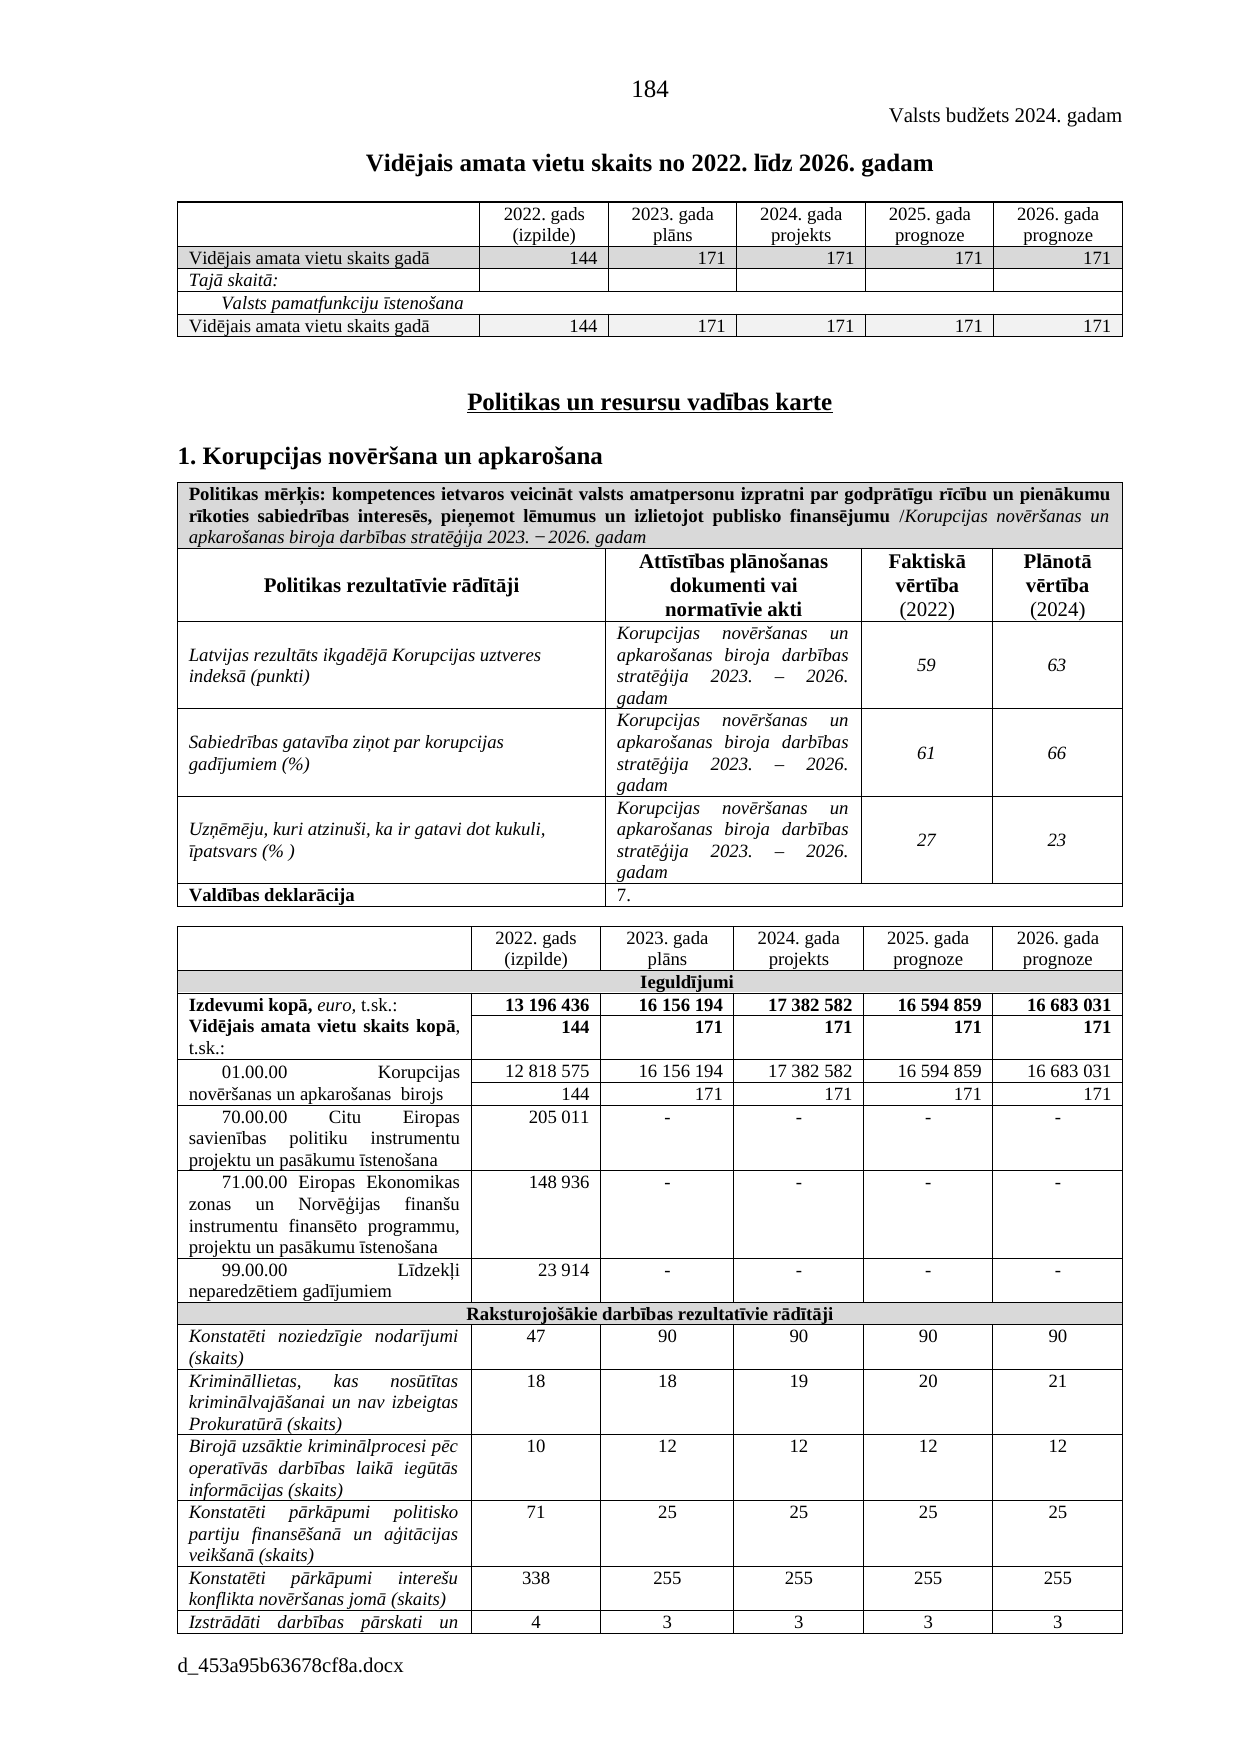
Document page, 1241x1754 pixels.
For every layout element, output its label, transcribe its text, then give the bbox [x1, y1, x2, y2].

table_header 2026. gada prognoze [994, 203, 1122, 246]
table_cell Plānotā vērtība (2024) [993, 549, 1122, 621]
table_header 2024. gada projekts [734, 927, 863, 970]
table_cell Korupcijas novēršanas un apkarošanas biroja darbības stratēģija 2023. – 2026. gadam [606, 709, 861, 796]
table_cell 171 [737, 315, 865, 336]
table_cell 23 914 [472, 1259, 600, 1302]
table_cell Korupcijas novēršanas un apkarošanas biroja darbības stratēģija 2023. – 2026. gadam [606, 622, 861, 708]
table_cell 255 [993, 1567, 1122, 1610]
table_cell - [864, 1171, 992, 1258]
table_cell [994, 269, 1122, 291]
table_cell 16 594 859 [864, 1060, 992, 1082]
table_cell 171 [994, 315, 1122, 336]
table_cell 27 [862, 797, 992, 883]
table_cell 12 [993, 1435, 1122, 1500]
table_cell 171 [734, 1083, 863, 1104]
table_cell 71.00.00 Eiropas Ekonomikas zonas un Norvēģijas finanšu instrumentu finansēto programmu, projektu un pasākumu īstenošana [178, 1171, 471, 1258]
table_cell - [993, 1171, 1122, 1258]
table_header 2022. gads (izpilde) [472, 927, 600, 970]
table_cell 144 [472, 1016, 600, 1059]
table_cell 255 [601, 1567, 733, 1610]
text Vidējais amata vietu skaits no 2022. līdz 2026. gadam [177, 148, 1122, 176]
table_cell - [864, 1259, 992, 1302]
table_cell 12 [734, 1435, 863, 1500]
table_cell Konstatēti noziedzīgie nodarījumi (skaits) [178, 1325, 471, 1368]
table_cell 70.00.00 Citu Eiropas savienības politiku instrumentu projektu un pasākumu īstenošana [178, 1106, 471, 1170]
table_cell Vidējais amata vietu skaits gadā [178, 315, 479, 336]
table_cell 16 594 859 [864, 994, 992, 1015]
table_cell 20 [864, 1370, 992, 1434]
text Politikas un resursu vadības karte [177, 387, 1122, 416]
table_cell 4 [472, 1611, 600, 1632]
table_cell 148 936 [472, 1171, 600, 1258]
table_cell 171 [866, 315, 993, 336]
table_cell Korupcijas novēršanas un apkarošanas biroja darbības stratēģija 2023. – 2026. gadam [606, 797, 861, 883]
table_cell - [993, 1106, 1122, 1170]
table_cell - [993, 1259, 1122, 1302]
table_cell Raksturojošākie darbības rezultatīvie rādītāji [178, 1303, 1122, 1324]
table_cell 90 [601, 1325, 733, 1368]
table_header [178, 203, 479, 246]
table_header 2025. gada prognoze [864, 927, 992, 970]
table_header 2022. gads (izpilde) [480, 203, 608, 246]
table_cell 61 [862, 709, 992, 796]
table_cell 90 [993, 1325, 1122, 1368]
table_cell Konstatēti pārkāpumi interešu konflikta novēršanas jomā (skaits) [178, 1567, 471, 1610]
table_cell 7. [606, 884, 1122, 906]
table_cell Birojā uzsāktie kriminālprocesi pēc operatīvās darbības laikā iegūtās informācijas (skaits) [178, 1435, 471, 1500]
table_cell 99.00.00 Līdzekļi neparedzētiem gadījumiem [178, 1259, 471, 1302]
table_cell 3 [734, 1611, 863, 1632]
table_cell 63 [993, 622, 1122, 708]
table_cell Faktiskā vērtība (2022) [862, 549, 992, 621]
table_cell 21 [993, 1370, 1122, 1434]
table_cell 255 [734, 1567, 863, 1610]
table_cell Latvijas rezultāts ikgadējā Korupcijas uztveres indeksā (punkti) [178, 622, 605, 708]
table_cell Krimināllietas, kas nosūtītas kriminālvajāšanai un nav izbeigtas Prokuratūrā (skaits) [178, 1370, 471, 1434]
table_cell Valsts pamatfunkciju īstenošana [178, 292, 1122, 313]
table_cell 171 [864, 1083, 992, 1104]
table_cell 18 [472, 1370, 600, 1434]
table_cell - [864, 1106, 992, 1170]
text 1. Korupcijas novēršana un apkarošana [177, 441, 1122, 469]
table_cell 144 [480, 315, 608, 336]
table_cell 144 [472, 1083, 600, 1104]
table_cell 59 [862, 622, 992, 708]
table_cell 90 [864, 1325, 992, 1368]
table_cell 144 [480, 247, 608, 268]
table_cell 12 818 575 [472, 1060, 600, 1082]
table_cell 18 [601, 1370, 733, 1434]
table_header 2025. gada prognoze [866, 203, 993, 246]
table_cell Sabiedrības gatavība ziņot par korupcijas gadījumiem (%) [178, 709, 605, 796]
table_cell 66 [993, 709, 1122, 796]
table_cell 3 [864, 1611, 992, 1632]
table_cell 171 [601, 1016, 733, 1059]
table_cell 16 156 194 [601, 994, 733, 1015]
table_cell 90 [734, 1325, 863, 1368]
table_cell 171 [609, 315, 736, 336]
table_cell 338 [472, 1567, 600, 1610]
table_cell Ieguldījumi [178, 971, 1122, 992]
table_header 2024. gada projekts [737, 203, 865, 246]
table_cell 23 [993, 797, 1122, 883]
table_cell Valdības deklarācija [178, 884, 605, 906]
table_cell 171 [866, 247, 993, 268]
table_cell - [601, 1259, 733, 1302]
table_cell 12 [601, 1435, 733, 1500]
table_cell 16 156 194 [601, 1060, 733, 1082]
table_cell [609, 269, 736, 291]
table_cell 25 [864, 1501, 992, 1566]
table_cell - [601, 1106, 733, 1170]
table_cell 10 [472, 1435, 600, 1500]
table_cell [866, 269, 993, 291]
table_header 2023. gada plāns [609, 203, 736, 246]
table_cell Tajā skaitā: [178, 269, 479, 291]
table_cell 171 [864, 1016, 992, 1059]
table_cell 19 [734, 1370, 863, 1434]
table_cell 171 [601, 1083, 733, 1104]
table_cell 13 196 436 [472, 994, 600, 1015]
table_cell 12 [864, 1435, 992, 1500]
table_cell 17 382 582 [734, 1060, 863, 1082]
table_cell 205 011 [472, 1106, 600, 1170]
table_cell - [601, 1171, 733, 1258]
table_cell - [734, 1259, 863, 1302]
table_cell 255 [864, 1567, 992, 1610]
table_cell 71 [472, 1501, 600, 1566]
table_cell 171 [993, 1083, 1122, 1104]
table_cell 25 [734, 1501, 863, 1566]
table_cell Izdevumi kopā, euro, t.sk.: Vidējais amata vietu skaits kopā, t.sk.: [178, 994, 471, 1059]
table_cell - [734, 1106, 863, 1170]
table_cell 3 [993, 1611, 1122, 1632]
table_header [178, 927, 471, 970]
table_cell 171 [994, 247, 1122, 268]
table_cell 01.00.00 Korupcijas novēršanas un apkarošanas birojs [178, 1060, 471, 1104]
table_cell 25 [993, 1501, 1122, 1566]
table_header Politikas mērķis: kompetences ietvaros veicināt valsts amatpersonu izpratni par godprātīgu rīcību un pienākumu rīkoties sabiedrības interesēs, pieņemot lēmumus un izlietojot publisko finansējumu /Korupcijas novēršanas un apkarošanas biroja darbības stratēģija 2023. ̶ 2026. gadam [178, 483, 1122, 548]
table_cell Vidējais amata vietu skaits gadā [178, 247, 479, 268]
table_cell 16 683 031 [993, 994, 1122, 1015]
table_cell [737, 269, 865, 291]
table_cell 17 382 582 [734, 994, 863, 1015]
table_header 2023. gada plāns [601, 927, 733, 970]
table_cell - [734, 1171, 863, 1258]
table_header 2026. gada prognoze [993, 927, 1122, 970]
table_cell 171 [734, 1016, 863, 1059]
table_cell 16 683 031 [993, 1060, 1122, 1082]
table_cell 25 [601, 1501, 733, 1566]
table_cell 171 [993, 1016, 1122, 1059]
table_cell 47 [472, 1325, 600, 1368]
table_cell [178, 1611, 471, 1632]
table_cell Politikas rezultatīvie rādītāji [178, 549, 605, 621]
table_cell Uzņēmēju, kuri atzinuši, ka ir gatavi dot kukuli, īpatsvars (% ) [178, 797, 605, 883]
table_cell Attīstības plānošanas dokumenti vai normatīvie akti [606, 549, 861, 621]
table_cell 171 [609, 247, 736, 268]
table_cell 171 [737, 247, 865, 268]
table_cell Konstatēti pārkāpumi politisko partiju finansēšanā un aģitācijas veikšanā (skaits) [178, 1501, 471, 1566]
table_cell [480, 269, 608, 291]
table_cell 3 [601, 1611, 733, 1632]
